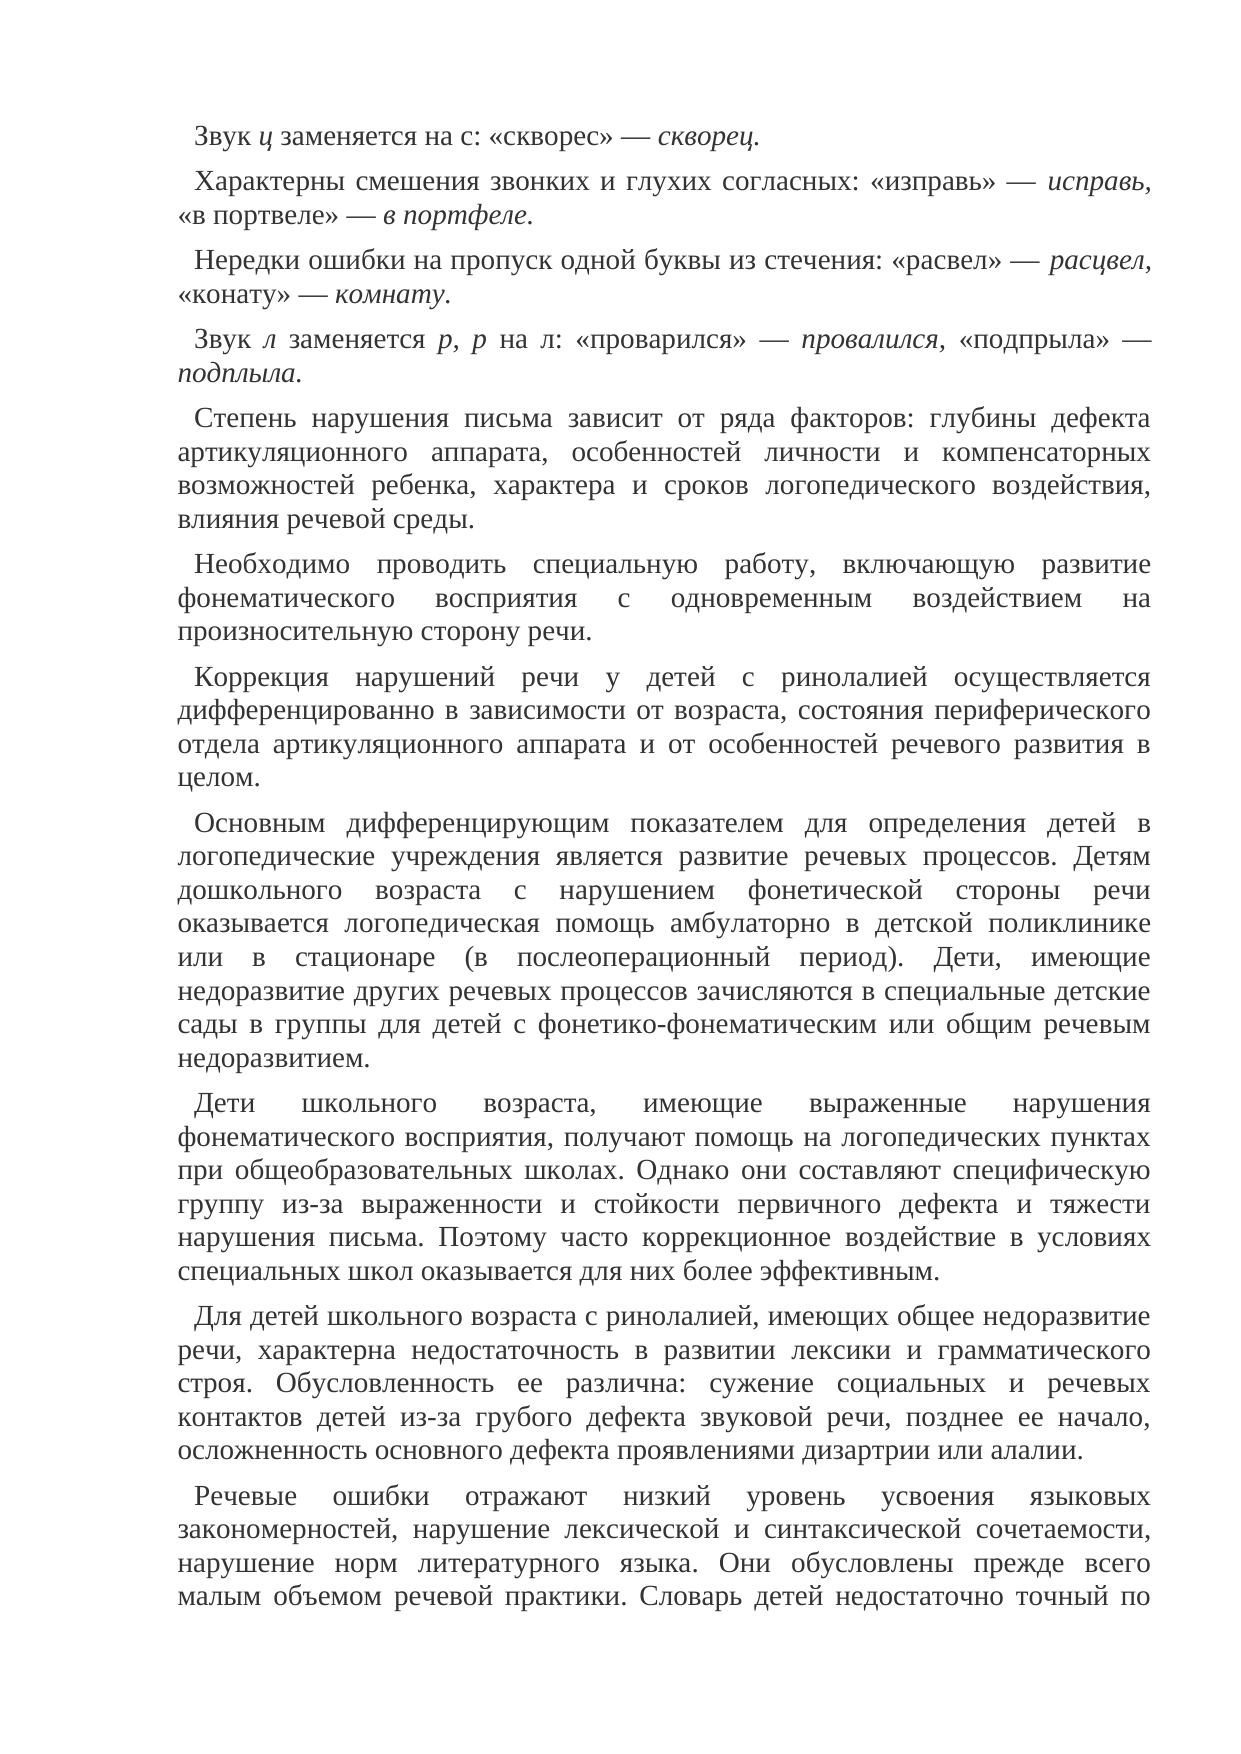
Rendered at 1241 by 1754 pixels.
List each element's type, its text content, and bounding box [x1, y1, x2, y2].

text Дети школьного возраста, имеющие выраженные нарушения фонематического восприятия, получают помощь на логопедических пунктах при общеобразовательных школах. Однако они составляют специфическую группу из-за выраженности и стойкости первичного дефекта и тяжести нарушения письма. Поэтому часто коррекционное воздействие в условиях специальных школ оказывается для них более эффективным. [177, 1085, 1152, 1286]
text Основным дифференцирующим показателем для определения детей в логопедические учреждения является развитие речевых процессов. Детям дошкольного возраста с нарушением фонетической стороны речи оказывается логопедическая помощь амбулаторно в детской поликлинике или в стационаре (в послеоперационный период). Дети, имеющие недоразвитие других речевых процессов зачисляются в специальные детские сады в группы для детей с фонетико-фонематическим или общим речевым недоразвитием. [177, 805, 1152, 1073]
text Характерны смешения звонких и глухих согласных: «изправь» — исправь, «в портвеле» — в портфеле. [177, 163, 1152, 231]
text Нередки ошибки на пропуск одной буквы из стечения: «расвел» — расцвел, «конату» — комнату. [177, 242, 1152, 309]
text Для детей школьного возраста с ринолалией, имеющих общее недоразвитие речи, характерна недостаточность в развитии лексики и грамматического строя. Обусловленность ее различна: сужение социальных и речевых контактов детей из-за грубого дефекта звуковой речи, позднее ее начало, осложненность основного дефекта проявлениями дизартрии или алалии. [177, 1298, 1152, 1466]
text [177, 1478, 1152, 1612]
text Степень нарушения письма зависит от ряда факторов: глубины дефекта артикуляционного аппарата, особенностей личности и компенсаторных возможностей ребенка, характера и сроков логопедического воздействия, влияния речевой среды. [177, 400, 1152, 534]
text Звук л заменяется р, р на л: «проварился» — провалился, «подпрыла» — подплыла. [177, 321, 1152, 388]
text Коррекция нарушений речи у детей с ринолалией осуществляется дифференцированно в зависимости от возраста, состояния периферического отдела артикуляционного аппарата и от особенностей речевого развития в целом. [177, 659, 1152, 793]
text Необходимо проводить специальную работу, включающую развитие фонематического восприятия с одновременным воздействием на произносительную сторону речи. [177, 546, 1152, 647]
text Звук ц заменяется на с: «скворес» — скворец. [177, 118, 1152, 152]
